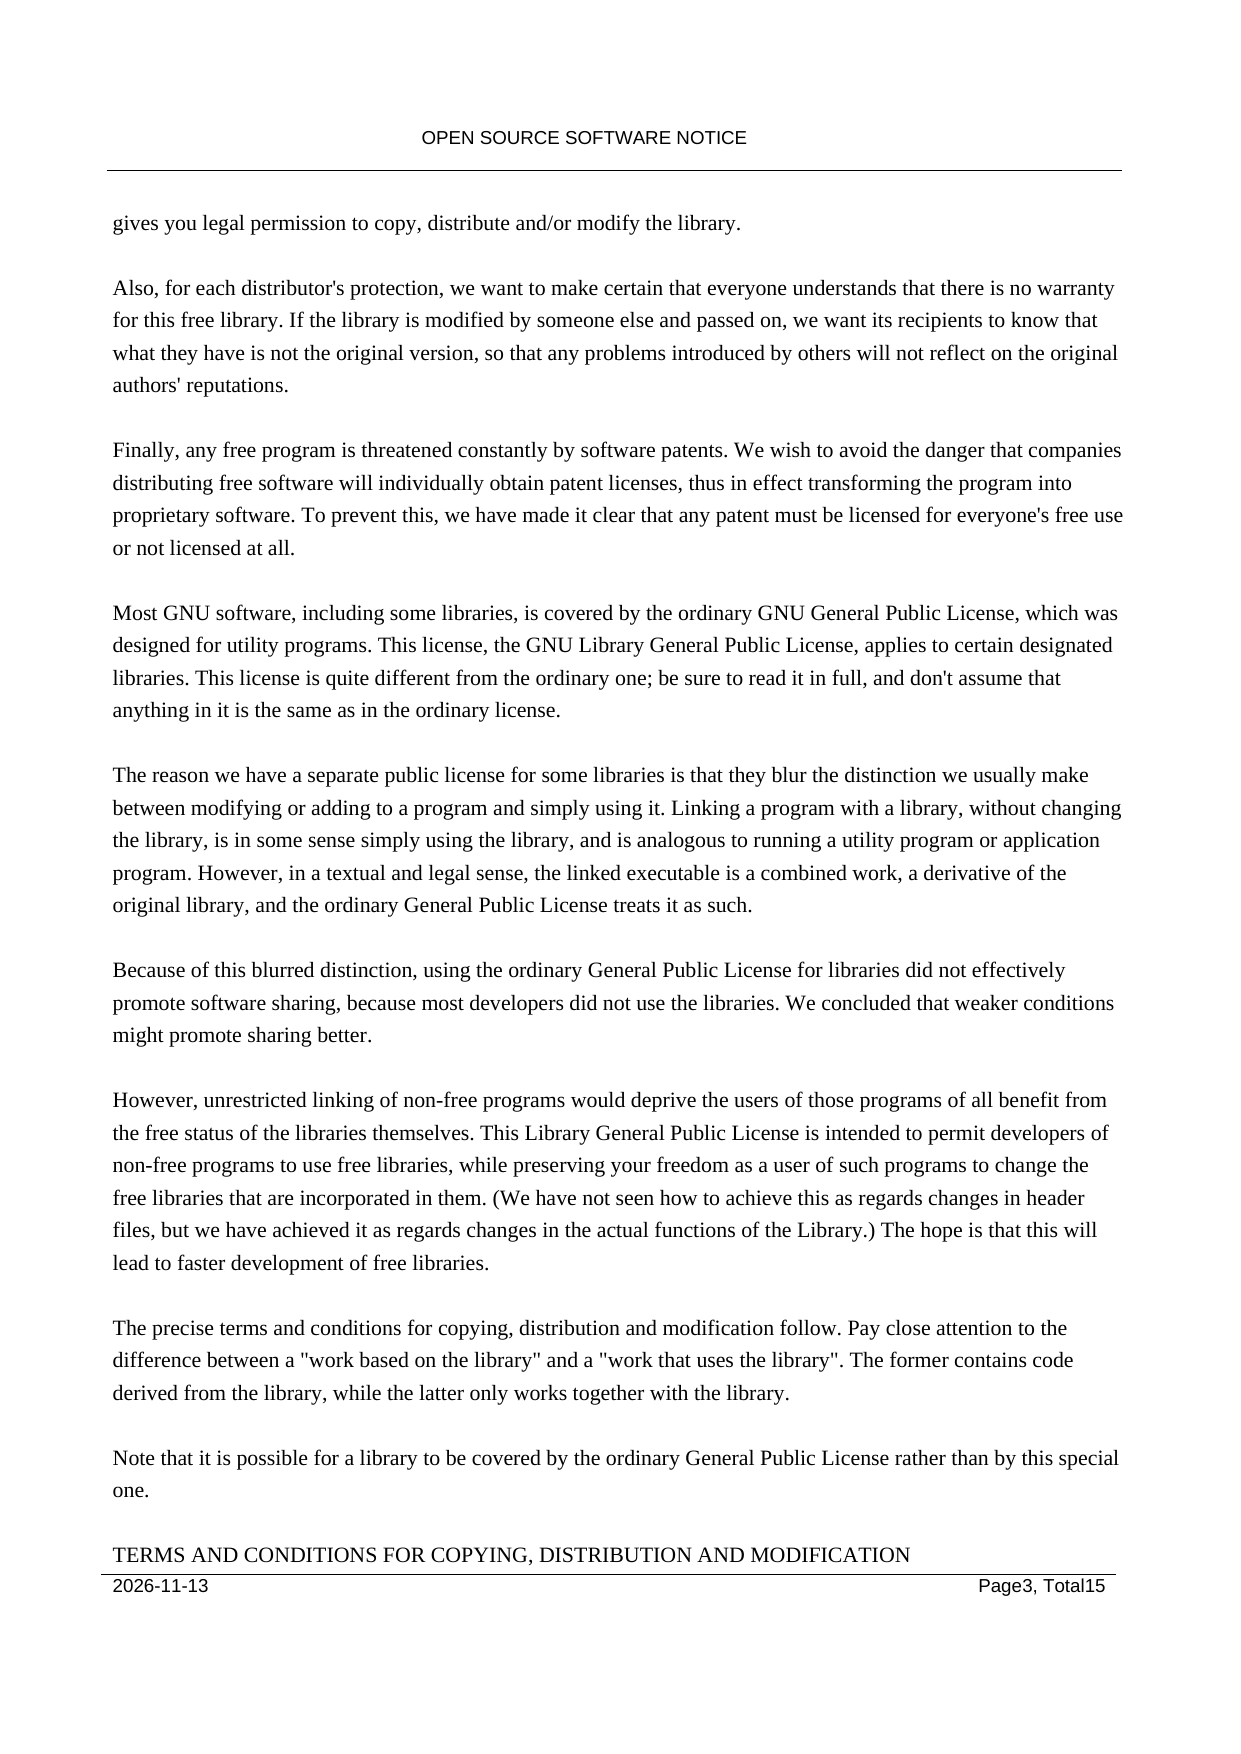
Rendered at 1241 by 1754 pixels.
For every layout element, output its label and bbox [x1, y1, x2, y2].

text [112, 206, 1128, 1571]
